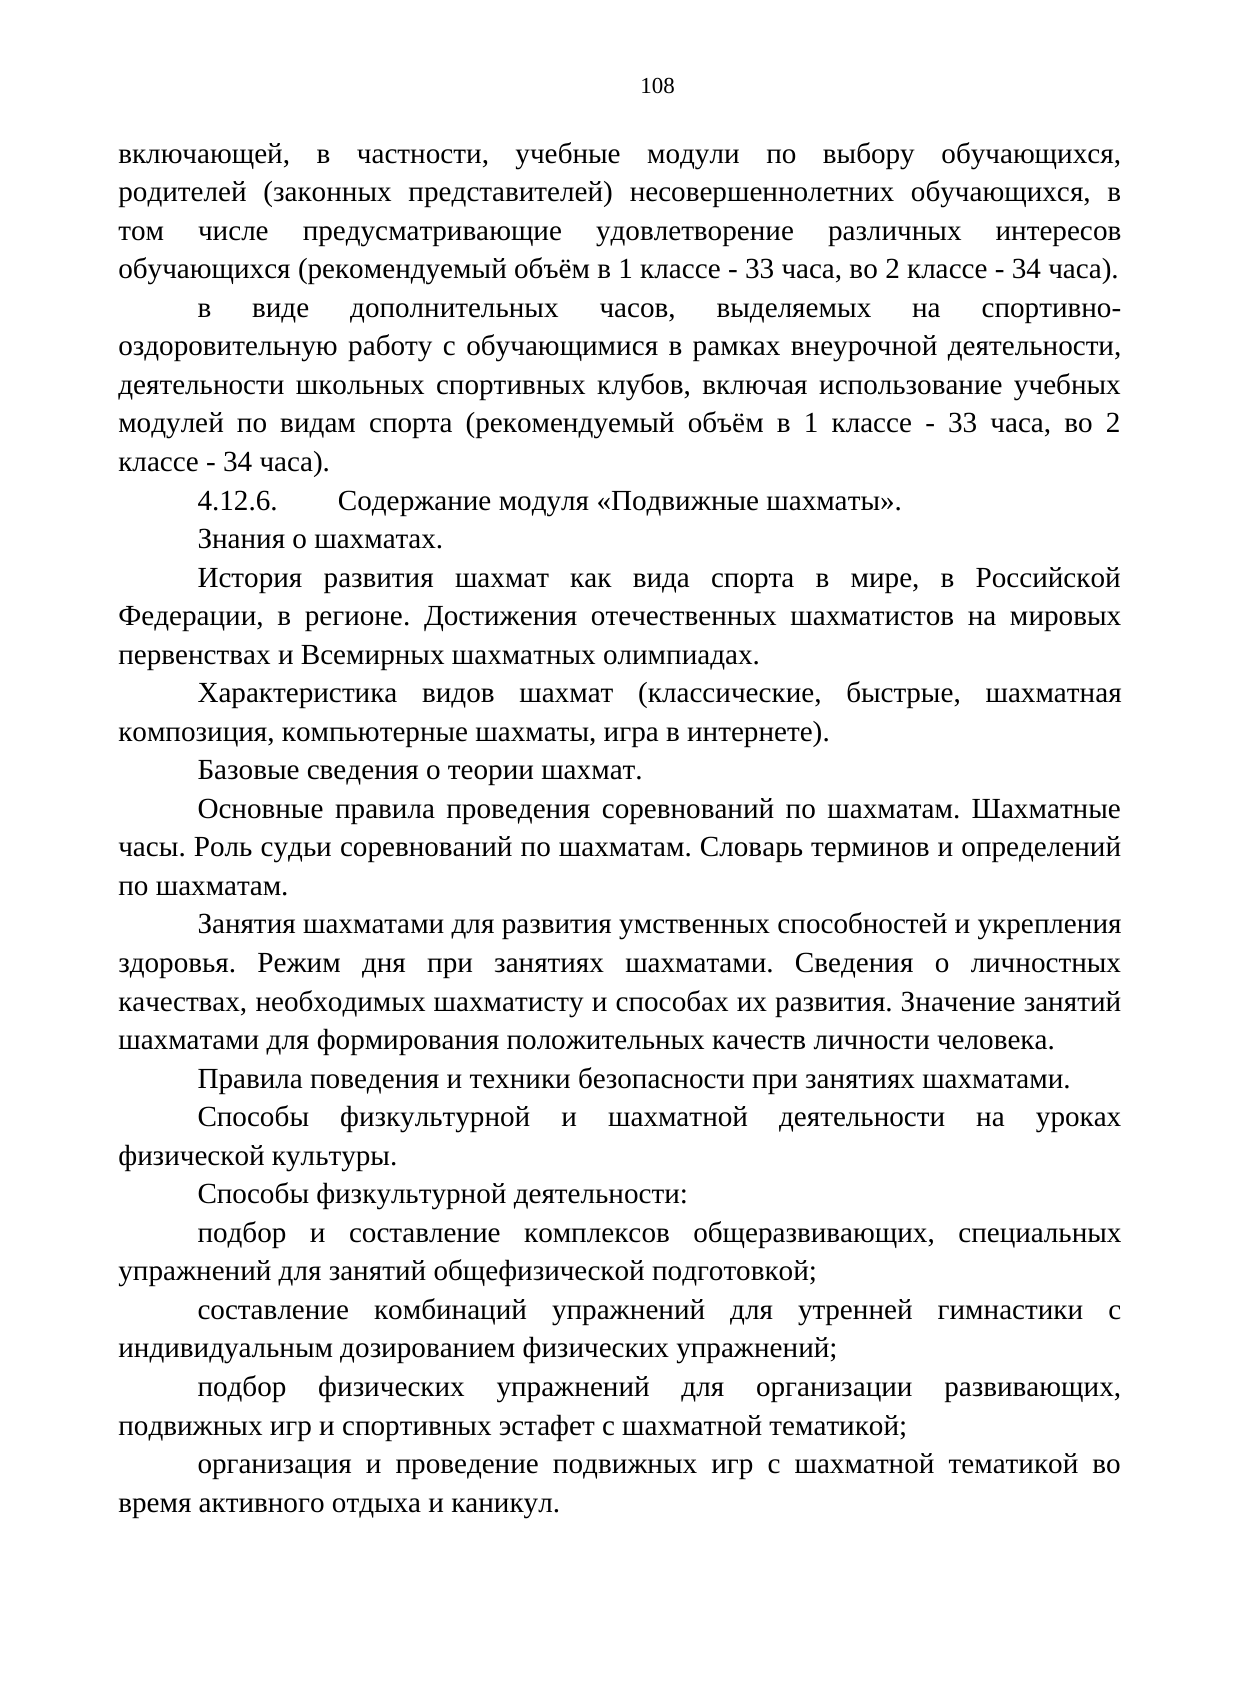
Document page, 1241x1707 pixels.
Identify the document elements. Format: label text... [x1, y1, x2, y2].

text История развития шахмат как вида спорта в мире, в Российской Федерации, в регионе. Достижения отечественных шахматистов на мировых первенствах и Всемирных шахматных олимпиадах. [118, 560, 1122, 670]
text подбор физических упражнений для организации развивающих, подвижных игр и спортивных эстафет с шахматной тематикой; [118, 1369, 1122, 1441]
text организация и проведение подвижных игр с шахматной тематикой во время активного отдыха и каникул. [118, 1446, 1122, 1518]
text Занятия шахматами для развития умственных способностей и укрепления здоровья. Режим дня при занятиях шахматами. Сведения о личностных качествах, необходимых шахматисту и способах их развития. Значение занятий шахматами для формирования положительных качеств личности человека. [118, 907, 1122, 1056]
text Способы физкультурной и шахматной деятельности на уроках физической культуры. [118, 1099, 1122, 1171]
text в виде дополнительных часов, выделяемых на спортивно-оздоровительную работу с обучающимися в рамках внеурочной деятельности, деятельности школьных спортивных клубов, включая использование учебных модулей по видам спорта (рекомендуемый объём в 1 классе - 33 часа, во 2 классе - 34 часа). [118, 290, 1122, 478]
text Характеристика видов шахмат (классические, быстрые, шахматная композиция, компьютерные шахматы, игра в интернете). [118, 675, 1122, 747]
text Способы физкультурной деятельности: [118, 1176, 1122, 1210]
text Основные правила проведения соревнований по шахматам. Шахматные часы. Роль судьи соревнований по шахматам. Словарь терминов и определений по шахматам. [118, 791, 1122, 902]
text Правила поведения и техники безопасности при занятиях шахматами. [118, 1061, 1122, 1094]
text составление комбинаций упражнений для утренней гимнастики с индивидуальным дозированием физических упражнений; [118, 1292, 1122, 1364]
text Знания о шахматах. [118, 521, 1122, 555]
text Базовые сведения о теории шахмат. [118, 752, 1122, 786]
text подбор и составление комплексов общеразвивающих, специальных упражнений для занятий общефизической подготовкой; [118, 1215, 1122, 1287]
list Содержание модуля «Подвижные шахматы». [118, 483, 1122, 516]
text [118, 136, 1122, 285]
